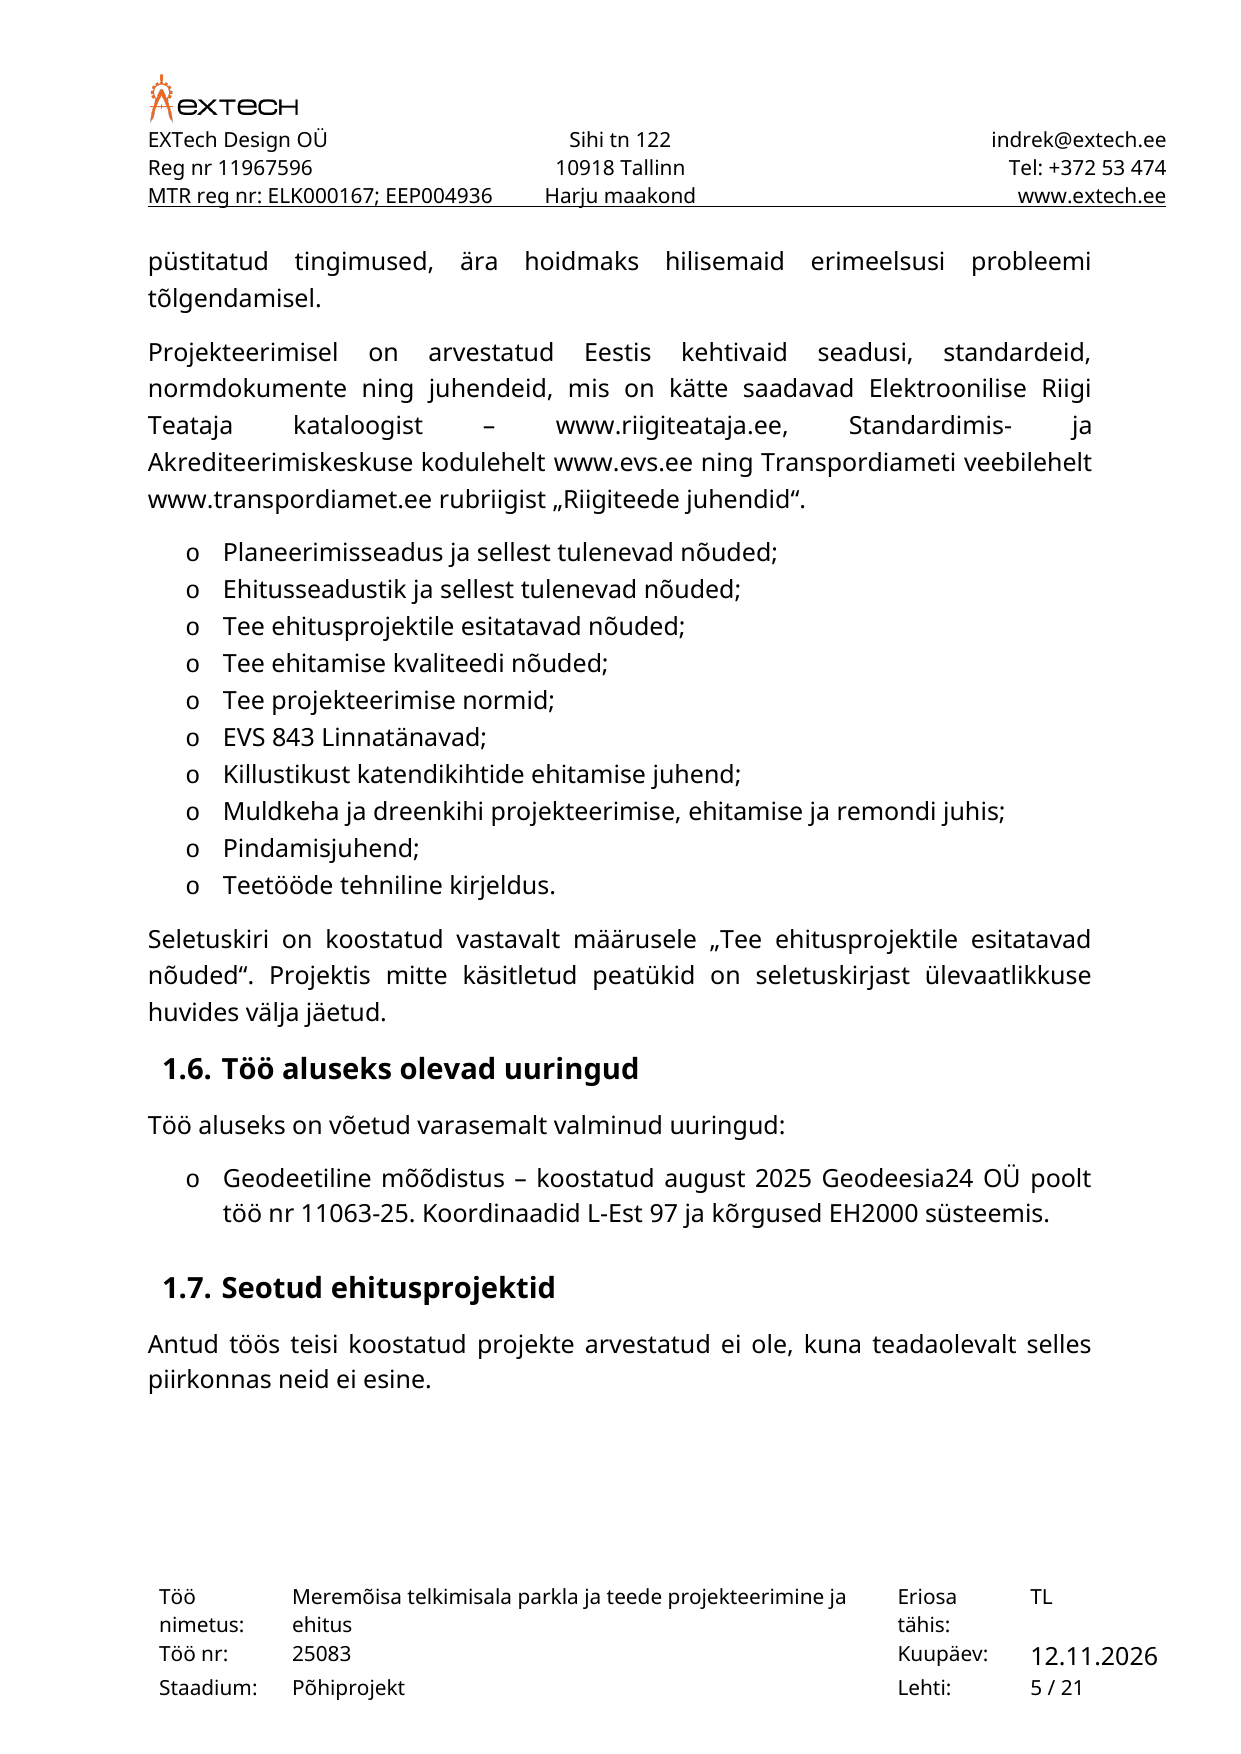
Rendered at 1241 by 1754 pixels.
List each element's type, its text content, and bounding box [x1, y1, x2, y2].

list Teetööde tehniline kirjeldus. [185, 868, 1093, 902]
list EVS 843 Linnatänavad; [185, 720, 1093, 754]
picture [147, 73, 300, 125]
list Tee ehitusprojektile esitatavad nõuded; [185, 609, 1093, 643]
list Pindamisjuhend; [185, 831, 1093, 865]
list Tee ehitamise kvaliteedi nõuded; [185, 646, 1093, 680]
text Seletuskiri on koostatud vastavalt määrusele „Tee ehitusprojektile esitatavad nõuded“. Projektis mitte käsitletud peatükid on seletuskirjast ülevaatlikkuse huvides välja jäetud. [148, 921, 1093, 1029]
text Projekteerimisel on arvestatud Eestis kehtivaid seadusi, standardeid, normdokumente ning juhendeid, mis on kätte saadavad Elektroonilise Riigi Teataja kataloogist – www.riigiteataja.ee, Standardimis- ja Akrediteerimiskeskuse kodulehelt www.evs.ee ning Transpordiameti veebilehelt www.transpordiamet.ee rubriigist „Riigiteede juhendid“. [148, 334, 1093, 515]
text Töö aluseks on võetud varasemalt valminud uuringud: [148, 1108, 1093, 1142]
subtitle Seotud ehitusprojektid [162, 1268, 1093, 1307]
list Ehitusseadustik ja sellest tulenevad nõuded; [185, 572, 1093, 606]
list Muldkeha ja dreenkihi projekteerimise, ehitamise ja remondi juhis; [185, 794, 1093, 828]
list Planeerimisseadus ja sellest tulenevad nõuded; [185, 535, 1093, 569]
list Killustikust katendikihtide ehitamise juhend; [185, 757, 1093, 791]
list Geodeetiline mõõdistus – koostatud august 2025 Geodeesia24 OÜ poolt töö nr 11063-25. Koordinaadid L-Est 97 ja kõrgused EH2000 süsteemis. [185, 1161, 1093, 1229]
text Antud töös teisi koostatud projekte arvestatud ei ole, kuna teadaolevalt selles piirkonnas neid ei esine. [148, 1327, 1093, 1395]
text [148, 244, 1093, 315]
list Tee projekteerimise normid; [185, 683, 1093, 717]
subtitle Töö aluseks olevad uuringud [162, 1048, 1093, 1088]
